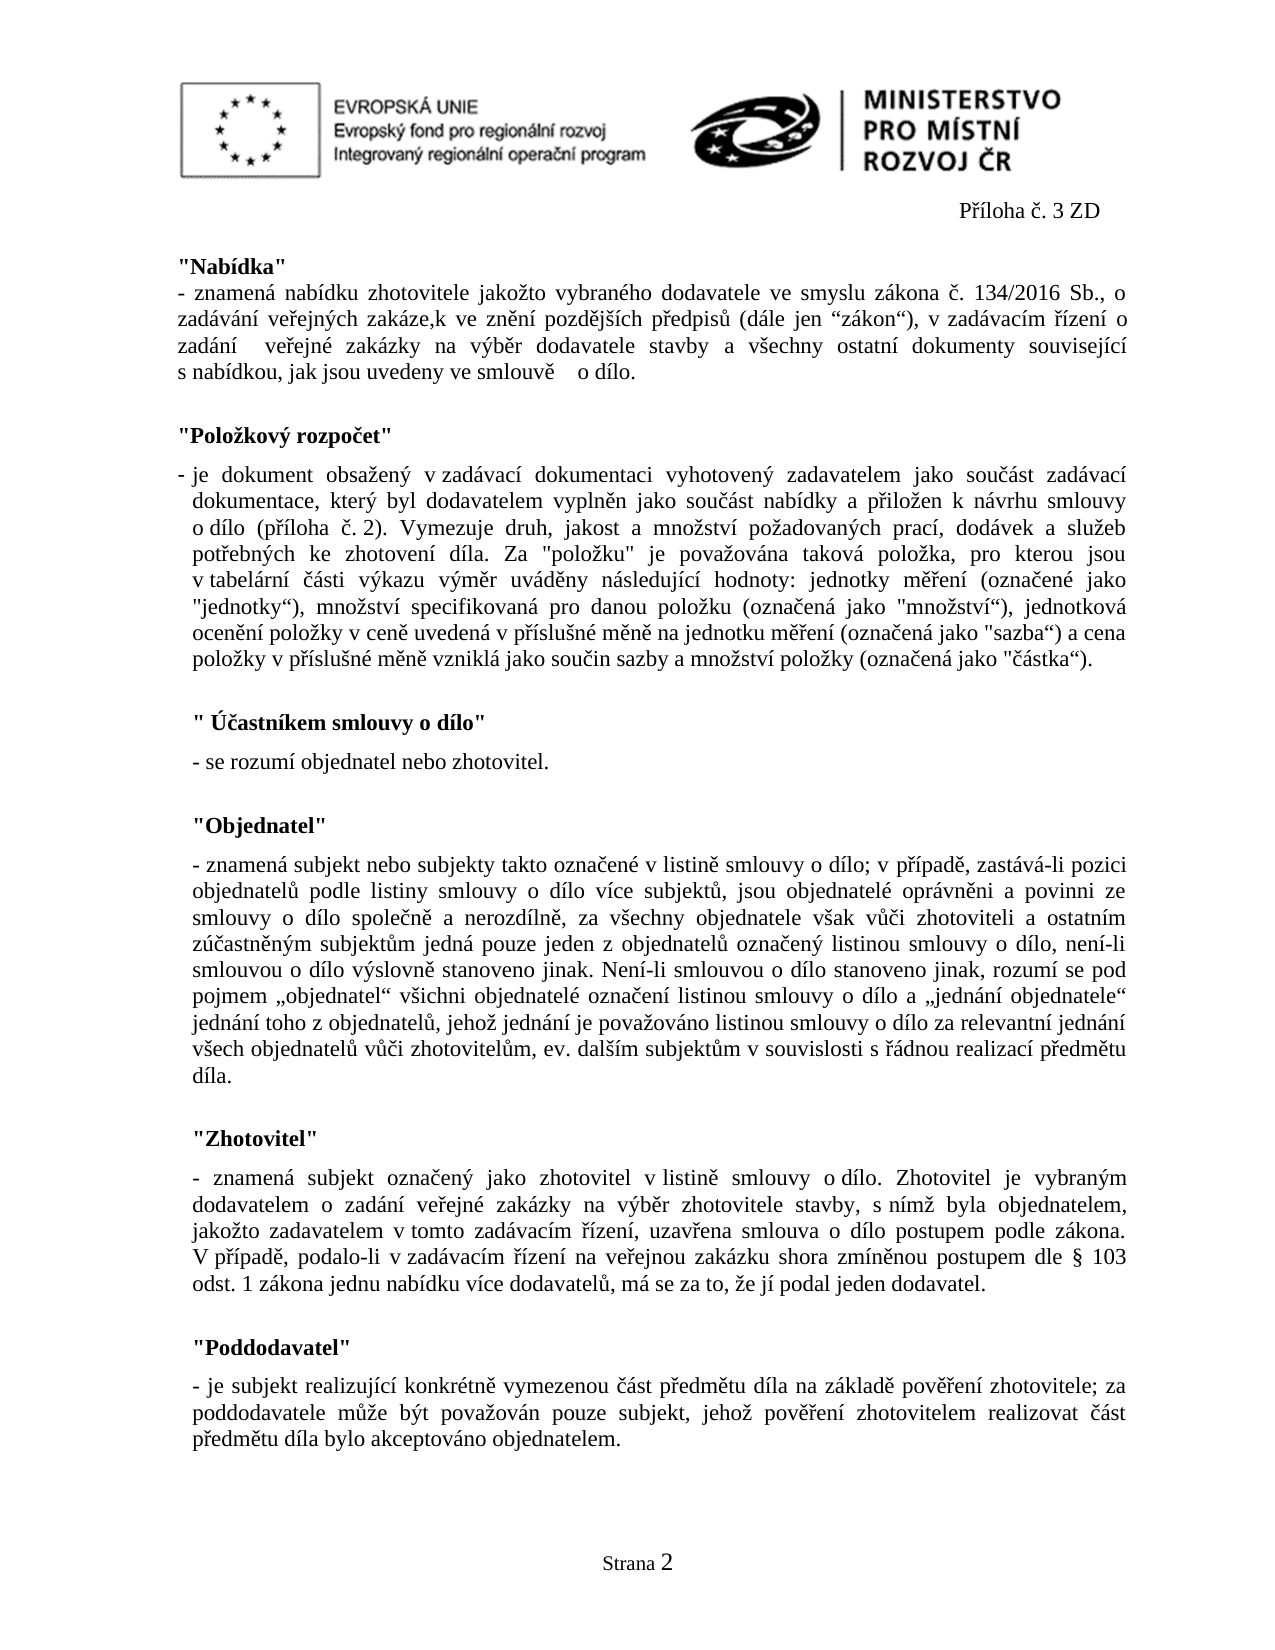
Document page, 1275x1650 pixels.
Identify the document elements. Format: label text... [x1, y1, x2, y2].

picture [163, 59, 1077, 196]
list "Zhotovitel" [192, 1126, 1127, 1152]
text - znamená nabídku zhotovitele jakožto vybraného dodavatele ve smyslu zákona č. 134/2016 Sb., o zadávání veřejných zakáze,k ve znění pozdějších předpisů (dále jen “zákon“), v zadávacím řízení o zadání veřejné zakázky na výběr dodavatele stavby a všechny ostatní dokumenty související s nabídkou, jak jsou uvedeny ve smlouvě o dílo. [177, 279, 1127, 384]
text - znamená subjekt označený jako zhotovitel v listině smlouvy o dílo. Zhotovitel je vybraným dodavatelem o zadání veřejné zakázky na výběr zhotovitele stavby, s nímž byla objednatelem, jakožto zadavatelem v tomto zadávacím řízení, uzavřena smlouva o dílo postupem podle zákona. V případě, podalo-li v zadávacím řízení na veřejnou zakázku shora zmíněnou postupem dle § 103 odst. 1 zákona jednu nabídku více dodavatelů, má se za to, že jí podal jeden dodavatel. [192, 1164, 1127, 1296]
list "Poddodavatel" [192, 1334, 1127, 1360]
text - je subjekt realizující konkrétně vymezenou část předmětu díla na základě pověření zhotovitele; za poddodavatele může být považován pouze subjekt, jehož pověření zhotovitelem realizovat část předmětu díla bylo akceptováno objednatelem. [192, 1372, 1127, 1452]
text - se rozumí objednatel nebo zhotovitel. [192, 748, 1127, 774]
list je dokument obsažený v zadávací dokumentaci vyhotovený zadavatelem jako součást zadávací dokumentace, který byl dodavatelem vyplněn jako součást nabídky a přiložen k návrhu smlouvy o dílo (příloha č. 2). Vymezuje druh, jakost a množství požadovaných prací, dodávek a služeb potřebných ke zhotovení díla. Za "položku" je považována taková položka, pro kterou jsou v tabelární části výkazu výměr uváděny následující hodnoty: jednotky měření (označené jako "jednotky“), množství specifikovaná pro danou položku (označená jako "množství“), jednotková ocenění položky v ceně uvedená v příslušné měně na jednotku měření (označená jako "sazba“) a cena položky v příslušné měně vzniklá jako součin sazby a množství položky (označená jako "částka“). [177, 461, 1127, 672]
list "Objednatel" [192, 812, 1127, 838]
list "Nabídka" [177, 253, 1127, 279]
text - znamená subjekt nebo subjekty takto označené v listině smlouvy o dílo; v případě, zastává-li pozici objednatelů podle listiny smlouvy o dílo více subjektů, jsou objednatelé oprávněni a povinni ze smlouvy o dílo společně a nerozdílně, za všechny objednatele však vůči zhotoviteli a ostatním zúčastněným subjektům jedná pouze jeden z objednatelů označený listinou smlouvy o dílo, není-li smlouvou o dílo výslovně stanoveno jinak. Není-li smlouvou o dílo stanoveno jinak, rozumí se pod pojmem „objednatel“ všichni objednatelé označení listinou smlouvy o dílo a „jednání objednatele“ jednání toho z objednatelů, jehož jednání je považováno listinou smlouvy o dílo za relevantní jednání všech objednatelů vůči zhotovitelům, ev. dalším subjektům v souvislosti s řádnou realizací předmětu díla. [192, 851, 1127, 1088]
list "Položkový rozpočet" [177, 422, 1127, 448]
list " Účastníkem smlouvy o dílo" [192, 709, 1127, 736]
